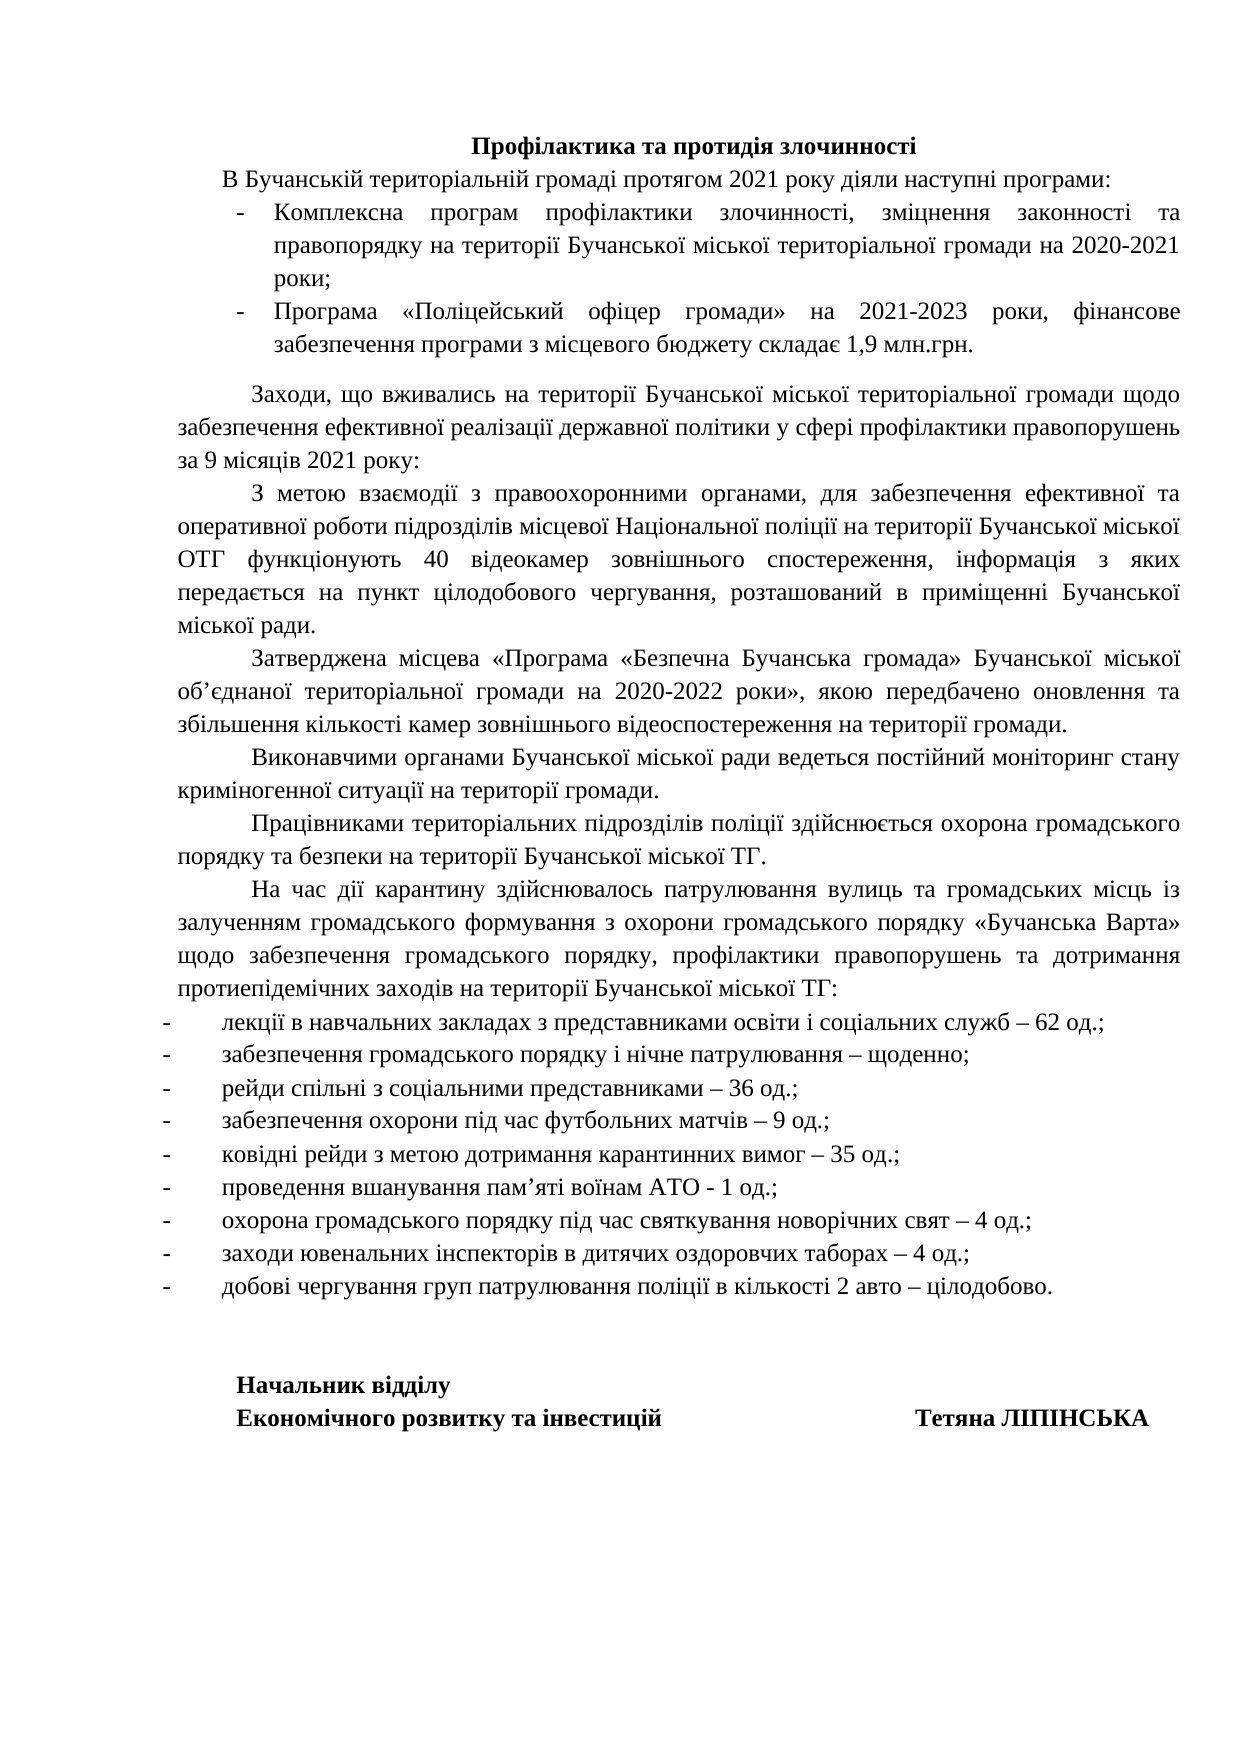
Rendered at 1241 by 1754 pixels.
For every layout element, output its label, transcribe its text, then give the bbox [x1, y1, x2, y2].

text Виконавчими органами Бучанської міської ради ведеться постійний моніторинг стану криміногенної ситуації на території громади. [177, 742, 1181, 804]
text Економічного розвитку та інвестицій Тетяна ЛІПІНСЬКА [177, 1403, 1181, 1431]
text В Бучанській територіальній громаді протягом 2021 року діяли наступні програми: [177, 164, 1181, 193]
list проведення вшанування пам’яті воїнам АТО - 1 од.; [162, 1172, 1181, 1200]
list лекції в навчальних закладах з представниками освіти і соціальних служб – 62 од.; [162, 1007, 1181, 1035]
list ковідні рейди з метою дотримання карантинних вимог – 35 од.; [162, 1139, 1181, 1167]
list заходи ювенальних інспекторів в дитячих оздоровчих таборах – 4 од.; [162, 1238, 1181, 1266]
text Працівниками територіальних підрозділів поліції здійснюється охорона громадського порядку та безпеки на території Бучанської міської ТГ. [177, 808, 1181, 870]
text З метою взаємодії з правоохоронними органами, для забезпечення ефективної та оперативної роботи підрозділів місцевої Національної поліції на території Бучанської міської ОТГ функціонують 40 відеокамер зовнішнього спостереження, інформація з яких передається на пункт цілодобового чергування, розташований в приміщенні Бучанської міської ради. [177, 478, 1181, 639]
list рейди спільні з соціальними представниками – 36 од.; [162, 1073, 1181, 1101]
list Комплексна програм профілактики злочинності, зміцнення законності та правопорядку на території Бучанської міської територіальної громади на 2020-2021 роки; [236, 197, 1181, 292]
list забезпечення охорони під час футбольних матчів – 9 од.; [162, 1106, 1181, 1134]
text Начальник відділу [177, 1370, 1181, 1398]
list Програма «Поліцейський офіцер громади» на 2021-2023 роки, фінансове забезпечення програми з місцевого бюджету складає 1,9 млн.грн. [236, 296, 1181, 358]
text Профілактика та протидія злочинності [177, 131, 1181, 160]
list добові чергування груп патрулювання поліції в кількості 2 авто – цілодобово. [162, 1271, 1181, 1299]
text Заходи, що вживались на території Бучанської міської територіальної громади щодо забезпечення ефективної реалізації державної політики у сфері профілактики правопорушень за 9 місяців 2021 року: [177, 379, 1181, 474]
text Затверджена місцева «Програма «Безпечна Бучанська громада» Бучанської міської об’єднаної територіальної громади на 2020-2022 роки», якою передбачено оновлення та збільшення кількості камер зовнішнього відеоспостереження на території громади. [177, 643, 1181, 738]
text На час дії карантину здійснювалось патрулювання вулиць та громадських місць із залученням громадського формування з охорони громадського порядку «Бучанська Варта» щодо забезпечення громадського порядку, профілактики правопорушень та дотримання протиепідемічних заходів на території Бучанської міської ТГ: [177, 874, 1181, 1002]
list охорона громадського порядку під час святкування новорічних свят – 4 од.; [162, 1205, 1181, 1233]
list забезпечення громадського порядку і нічне патрулювання – щоденно; [162, 1039, 1181, 1068]
